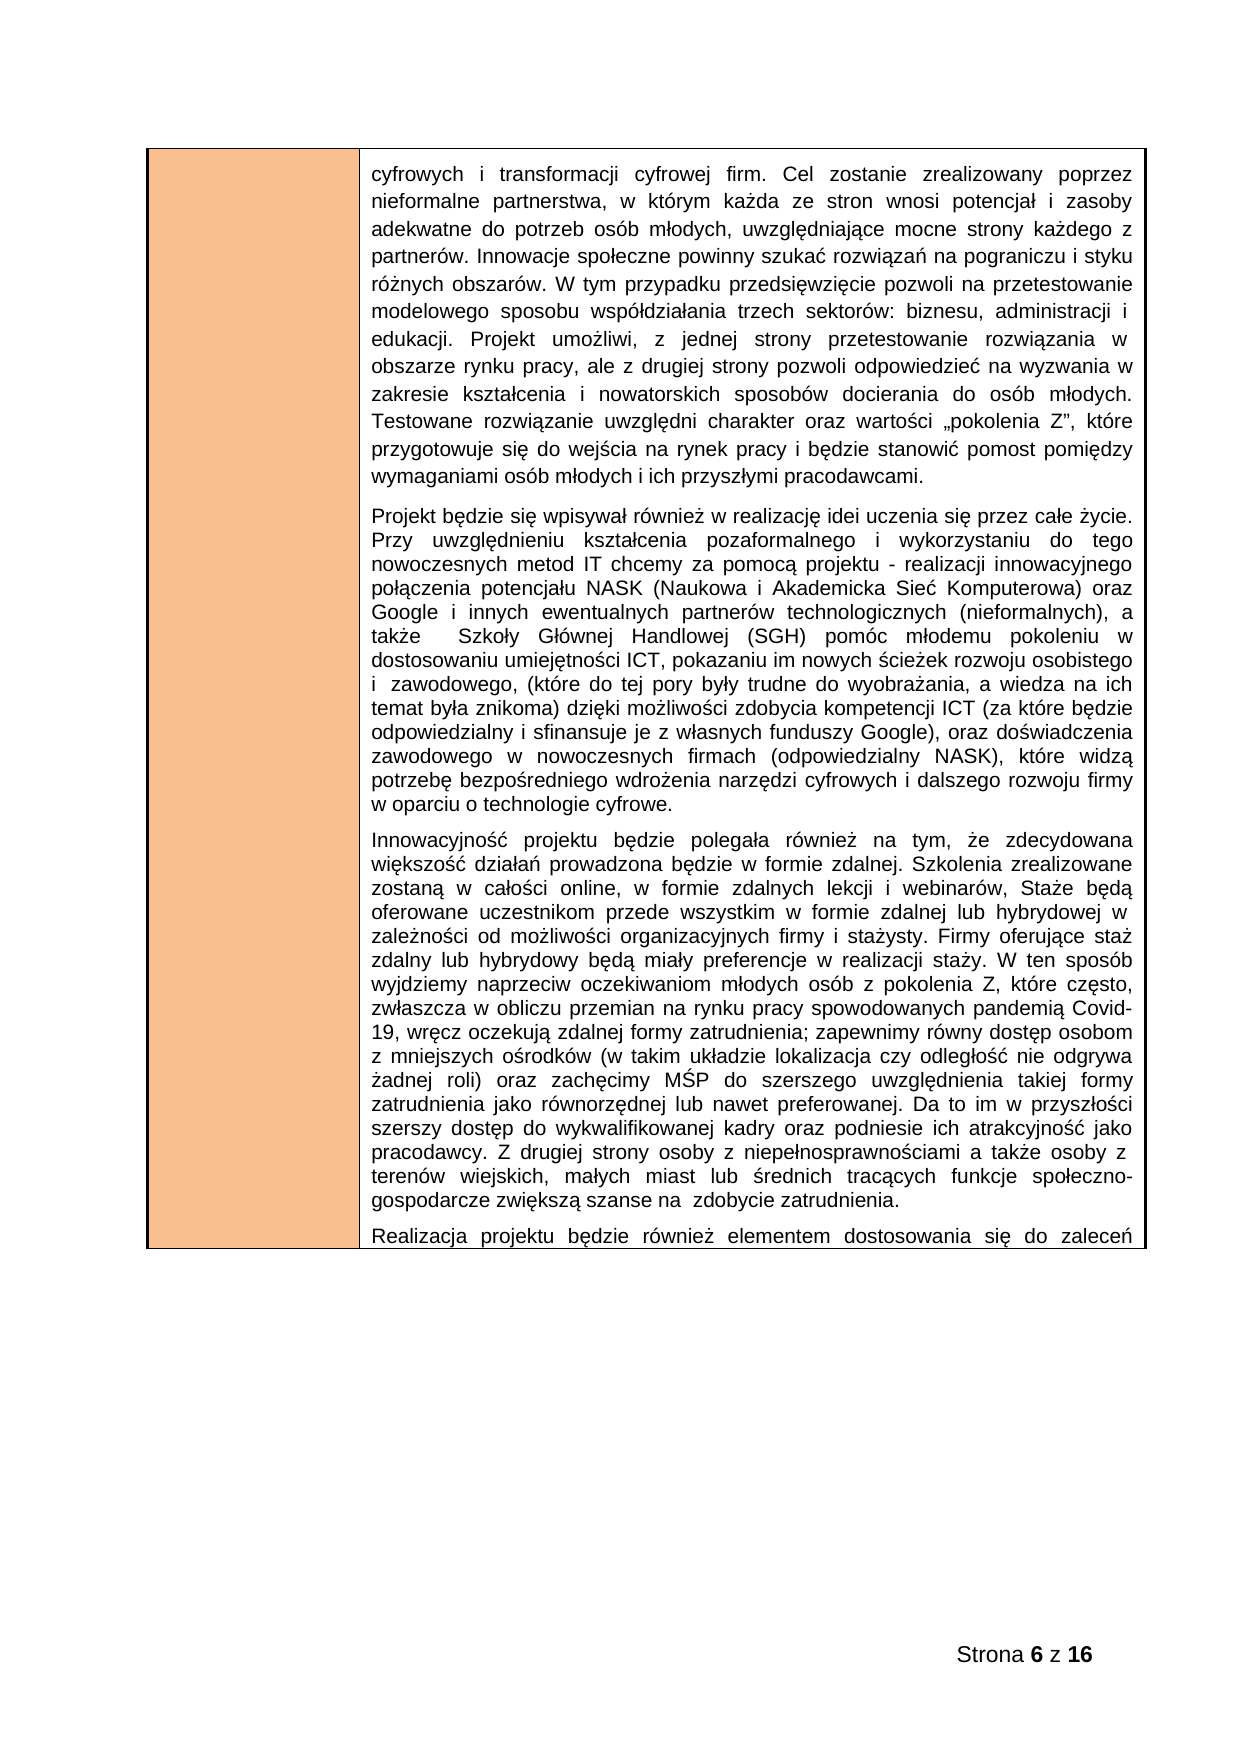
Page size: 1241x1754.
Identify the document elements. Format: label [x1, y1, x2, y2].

table_cell [360, 149, 1144, 1248]
table_cell [149, 149, 359, 1248]
